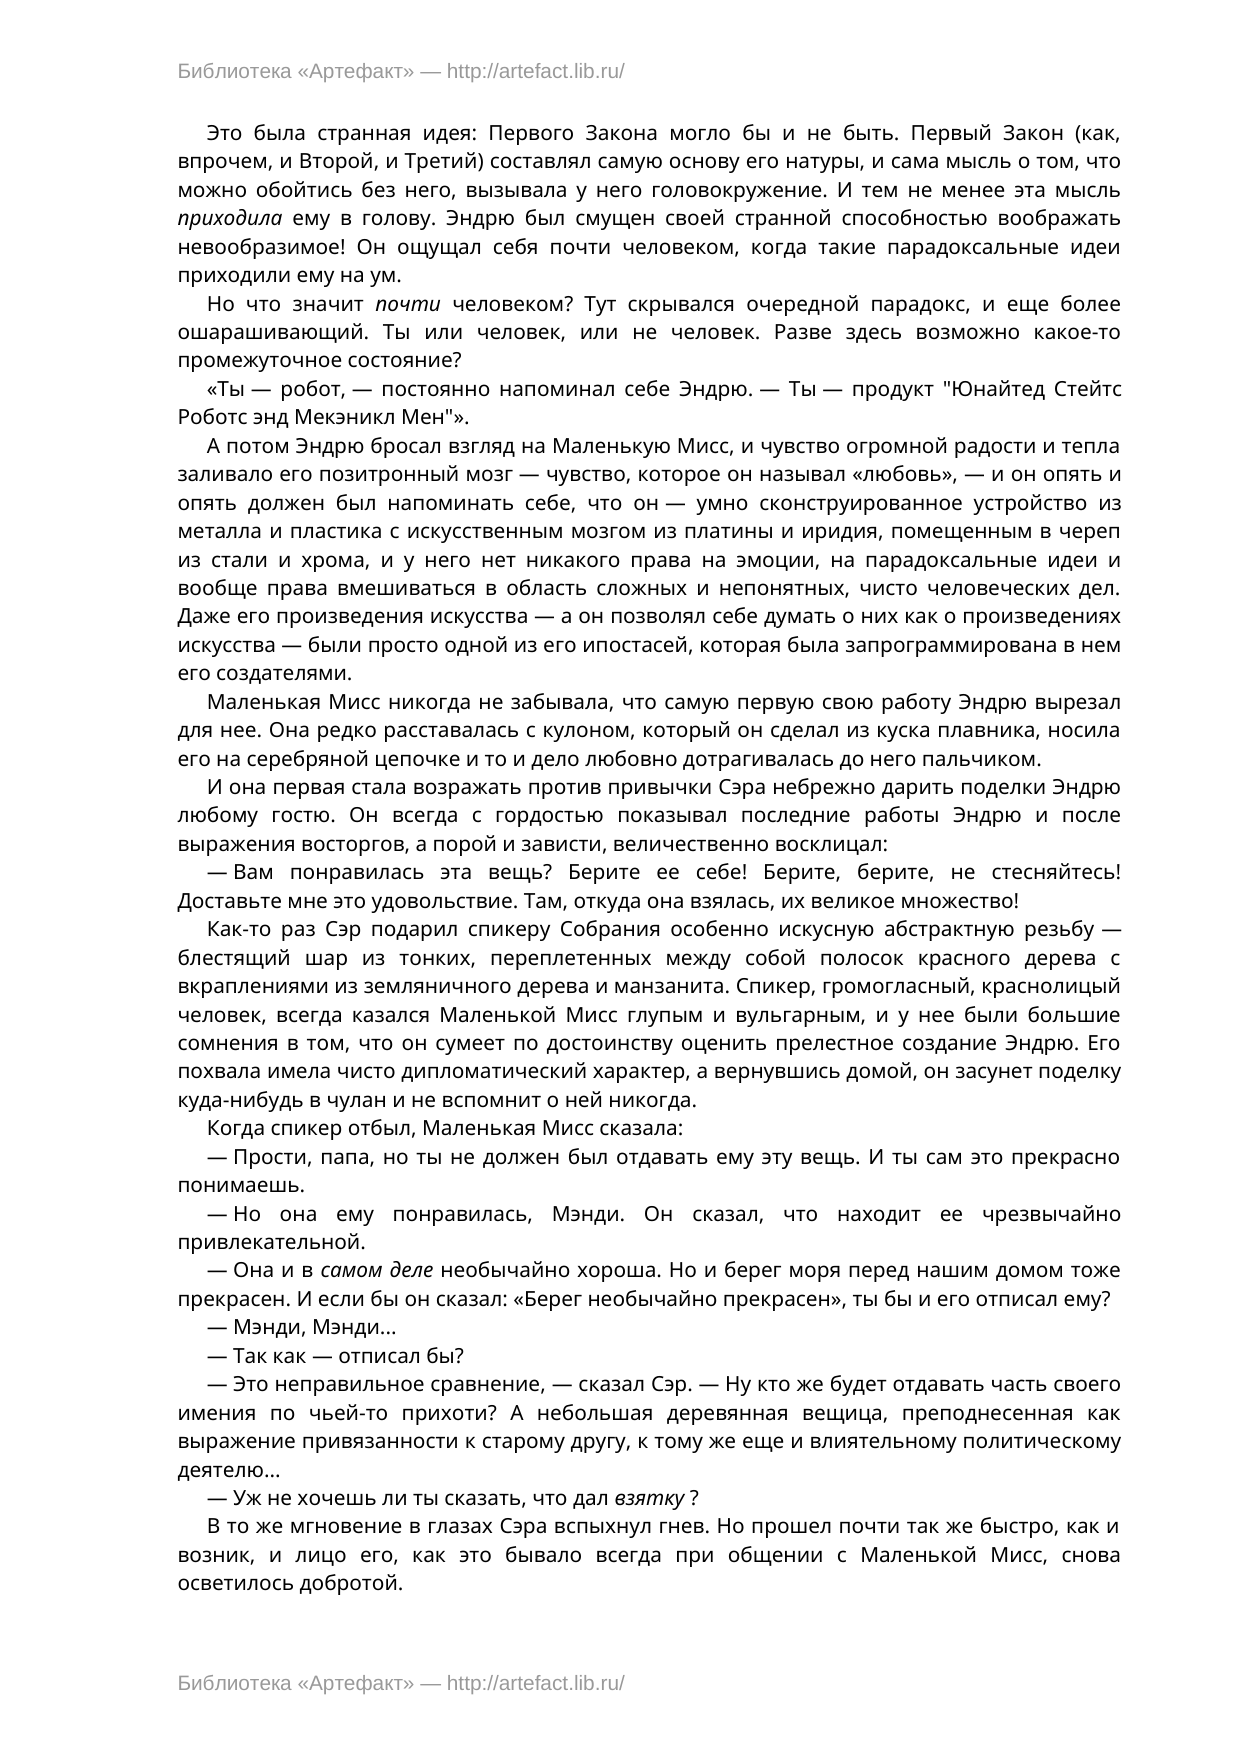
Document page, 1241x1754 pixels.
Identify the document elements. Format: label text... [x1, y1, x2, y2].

text Это была странная идея: Первого Закона могло бы и не быть. Первый Закон (как, впрочем, и Второй, и Третий) составлял самую основу его натуры, и сама мысль о том, что можно обойтись без него, вызывала у него головокружение. И тем не менее эта мысль приходила ему в голову. Эндрю был смущен своей странной способностью воображать невообразимое! Он ощущал себя почти человеком, когда такие парадоксальные идеи приходили ему на ум. [177, 118, 1122, 289]
text Но что значит почти человеком? Тут скрывался очередной парадокс, и еще более ошарашивающий. Ты или человек, или не человек. Разве здесь возможно какое-то промежуточное состояние? [177, 289, 1122, 374]
text — Это неправильное сравнение, — сказал Сэр. — Ну кто же будет отдавать часть своего имения по чьей-то прихоти? А небольшая деревянная вещица, преподнесенная как выражение привязанности к старому другу, к тому же еще и влиятельному политическому деятелю... [177, 1369, 1122, 1483]
text В то же мгновение в глазах Сэра вспыхнул гнев. Но прошел почти так же быстро, как и возник, и лицо его, как это бывало всегда при общении с Маленькой Мисс, снова осветилось добротой. [177, 1512, 1122, 1597]
text Маленькая Мисс никогда не забывала, что самую первую свою работу Эндрю вырезал для нее. Она редко расставалась с кулоном, который он сделал из куска плавника, носила его на серебряной цепочке и то и дело любовно дотрагивалась до него пальчиком. [177, 687, 1122, 772]
text А потом Эндрю бросал взгляд на Маленькую Мисс, и чувство огромной радости и тепла заливало его позитронный мозг — чувство, которое он называл «любовь», — и он опять и опять должен был напоминать себе, что он — умно сконструированное устройство из металла и пластика с искусственным мозгом из платины и иридия, помещенным в череп из стали и хрома, и у него нет никакого права на эмоции, на парадоксальные идеи и вообще права вмешиваться в область сложных и непонятных, чисто человеческих дел. Даже его произведения искусства — а он позволял себе думать о них как о произведениях искусства — были просто одной из его ипостасей, которая была запрограммирована в нем его создателями. [177, 431, 1122, 687]
text И она первая стала возражать против привычки Сэра небрежно дарить поделки Эндрю любому гостю. Он всегда с гордостью показывал последние работы Эндрю и после выражения восторгов, а порой и зависти, величественно восклицал: [177, 772, 1122, 857]
text — Прости, папа, но ты не должен был отдавать ему эту вещь. И ты сам это прекрасно понимаешь. [177, 1142, 1122, 1199]
text — Уж не хочешь ли ты сказать, что дал взятку ? [177, 1483, 1122, 1512]
text — Она и в самом деле необычайно хороша. Но и берег моря перед нашим домом тоже прекрасен. И если бы он сказал: «Берег необычайно прекрасен», ты бы и его отписал ему? [177, 1256, 1122, 1312]
text Как-то раз Сэр подарил спикеру Собрания особенно искусную абстрактную резьбу — блестящий шар из тонких, переплетенных между собой полосок красного дерева с вкраплениями из земляничного дерева и манзанита. Спикер, громогласный, краснолицый человек, всегда казался Маленькой Мисс глупым и вульгарным, и у нее были большие сомнения в том, что он сумеет по достоинству оценить прелестное создание Эндрю. Его похвала имела чисто дипломатический характер, а вернувшись домой, он засунет поделку куда-нибудь в чулан и не вспомнит о ней никогда. [177, 914, 1122, 1113]
text «Ты — робот, — постоянно напоминал себе Эндрю. — Ты — продукт "Юнайтед Стейтс Роботс энд Мекэникл Мен"». [177, 374, 1122, 431]
text Когда спикер отбыл, Маленькая Мисс сказала: [177, 1113, 1122, 1142]
text — Так как — отписал бы? [177, 1341, 1122, 1369]
text — Мэнди, Мэнди... [177, 1312, 1122, 1341]
text — Но она ему понравилась, Мэнди. Он сказал, что находит ее чрезвычайно привлекательной. [177, 1199, 1122, 1256]
text — Вам понравилась эта вещь? Берите ее себе! Берите, берите, не стесняйтесь! Доставьте мне это удовольствие. Там, откуда она взялась, их великое множество! [177, 857, 1122, 914]
